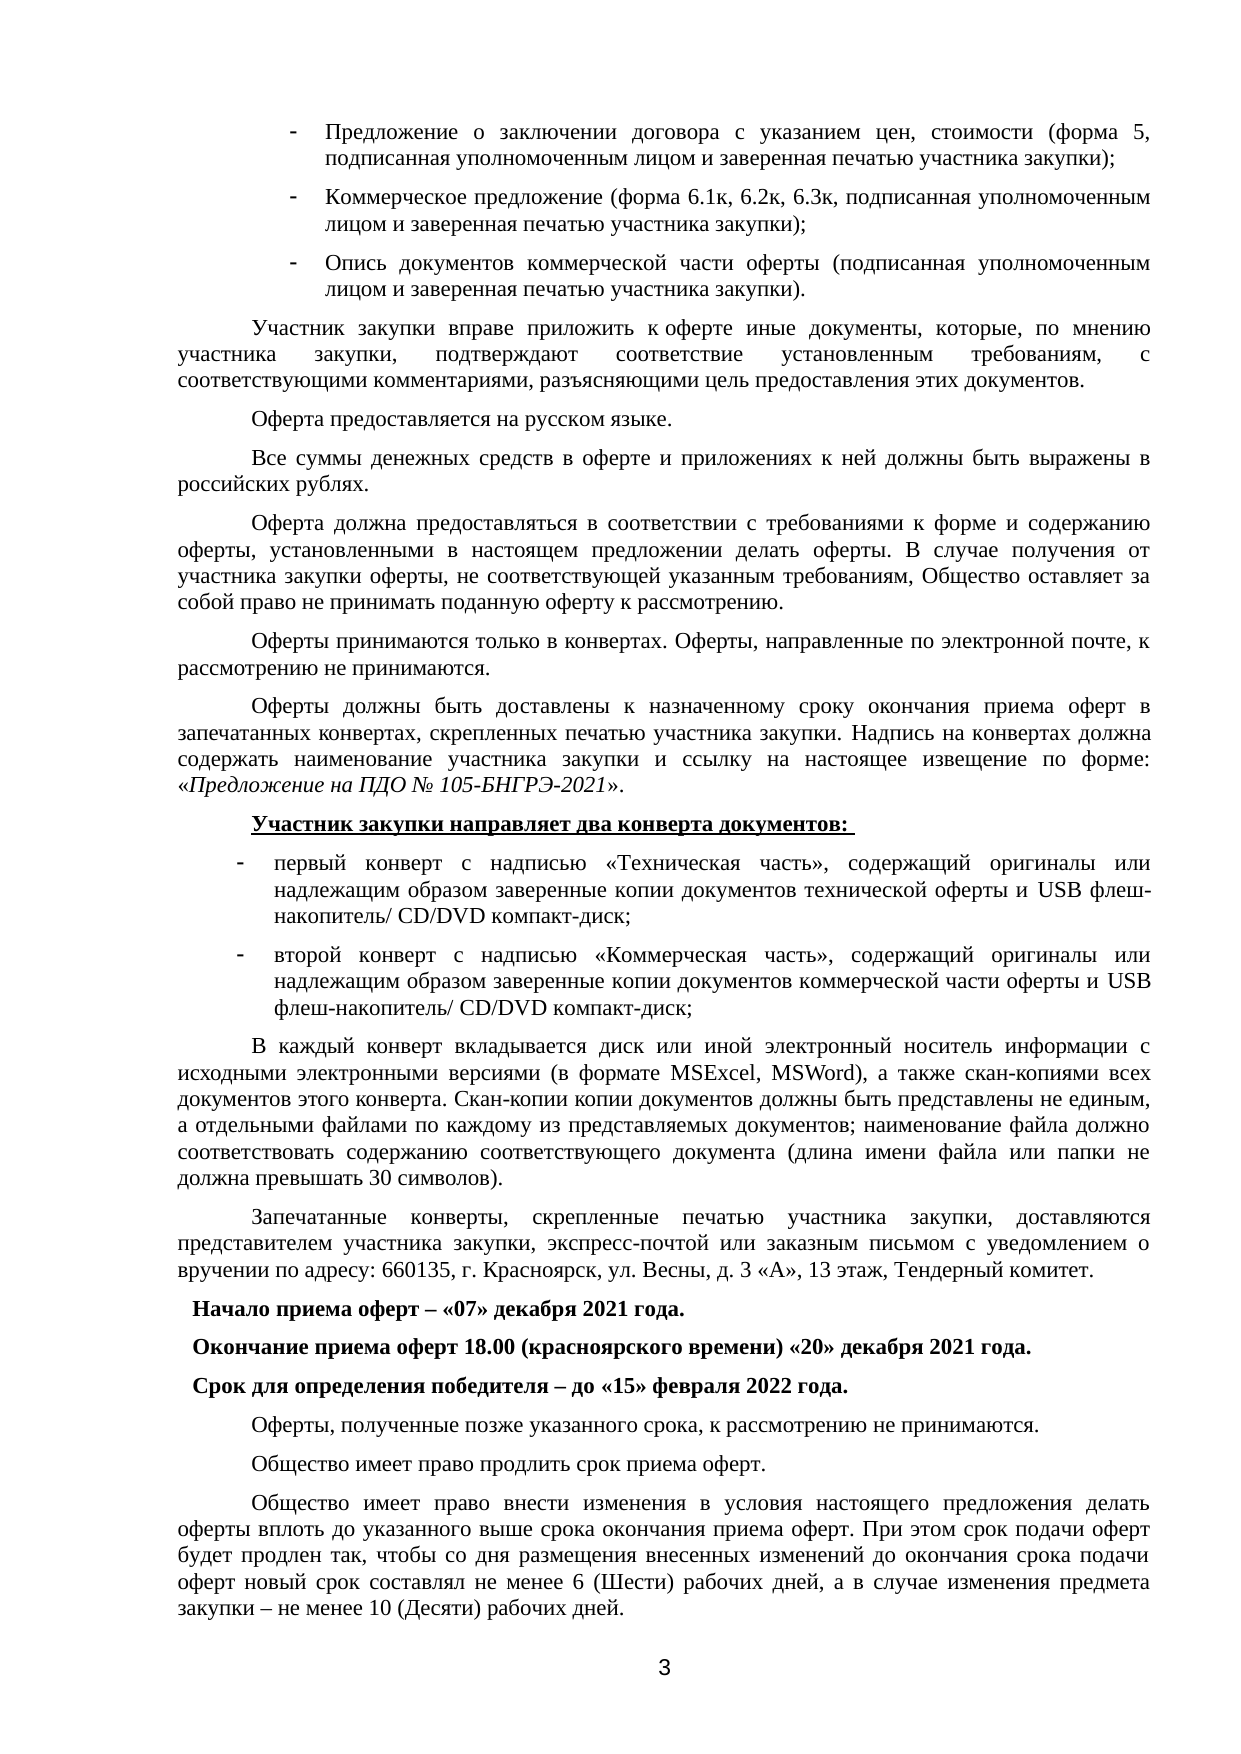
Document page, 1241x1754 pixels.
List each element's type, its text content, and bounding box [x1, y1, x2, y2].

text Оферты, полученные позже указанного срока, к рассмотрению не принимаются. [177, 1411, 1152, 1437]
list второй конверт с надписью «Коммерческая часть», содержащий оригиналы или надлежащим образом заверенные копии документов коммерческой части оферты и USB флеш-накопитель/ CD/DVD компакт-диск; [236, 941, 1152, 1020]
list первый конверт с надписью «Техническая часть», содержащий оригиналы или надлежащим образом заверенные копии документов технической оферты и USB флеш-накопитель/ CD/DVD компакт-диск; [236, 849, 1152, 928]
text Оферта должна предоставляться в соответствии с требованиями к форме и содержанию оферты, установленными в настоящем предложении делать оферты. В случае получения от участника закупки оферты, не соответствующей указанным требованиям, Общество оставляет за собой право не принимать поданную оферту к рассмотрению. [177, 509, 1152, 615]
list Предложение о заключении договора с указанием цен, стоимости (форма 5, подписанная уполномоченным лицом и заверенная печатью участника закупки); [289, 118, 1152, 171]
text Общество имеет право продлить срок приема оферт. [177, 1450, 1152, 1476]
list Опись документов коммерческой части оферты (подписанная уполномоченным лицом и заверенная печатью участника закупки). [289, 248, 1152, 301]
text В каждый конверт вкладывается диск или иной электронный носитель информации с исходными электронными версиями (в формате MSExcel, MSWord), а также скан-копиями всех документов этого конверта. Скан-копии копии документов должны быть представлены не единым, а отдельными файлами по каждому из представляемых документов; наименование файла должно соответствовать содержанию соответствующего документа (длина имени файла или папки не должна превышать 30 символов). [177, 1032, 1152, 1191]
text Начало приема оферт – «07» декабря 2021 года. [192, 1294, 1152, 1321]
text Запечатанные конверты, скрепленные печатью участника закупки, доставляются представителем участника закупки, экспресс-почтой или заказным письмом с уведомлением о вручении по адресу: 660135, г. Красноярск, ул. Весны, д. 3 «А», 13 этаж, Тендерный комитет. [177, 1203, 1152, 1282]
text Оферта предоставляется на русском языке. [177, 405, 1152, 432]
list Коммерческое предложение (форма 6.1к, 6.2к, 6.3к, подписанная уполномоченным лицом и заверенная печатью участника закупки); [289, 183, 1152, 236]
text Оферты должны быть доставлены к назначенному сроку окончания приема оферт в запечатанных конвертах, скрепленных печатью участника закупки. Надпись на конвертах должна содержать наименование участника закупки и ссылку на настоящее извещение по форме: «Предложение на ПДО № 105-БНГРЭ-2021». [177, 692, 1152, 798]
text Срок для определения победителя – до «15» февраля 2022 года. [192, 1372, 1152, 1399]
text Окончание приема оферт 18.00 (красноярского времени) «20» декабря 2021 года. [192, 1333, 1152, 1360]
text Участник закупки вправе приложить к оферте иные документы, которые, по мнению участника закупки, подтверждают соответствие установленным требованиям, с соответствующими комментариями, разъясняющими цель предоставления этих документов. [177, 314, 1152, 393]
text Участник закупки направляет два конверта документов: [177, 810, 1152, 837]
text Оферты принимаются только в конвертах. Оферты, направленные по электронной почте, к рассмотрению не принимаются. [177, 627, 1152, 680]
text Общество имеет право внести изменения в условия настоящего предложения делать оферты вплоть до указанного выше срока окончания приема оферт. При этом срок подачи оферт будет продлен так, чтобы со дня размещения внесенных изменений до окончания срока подачи оферт новый срок составлял не менее 6 (Шести) рабочих дней, а в случае изменения предмета закупки – не менее 10 (Десяти) рабочих дней. [177, 1489, 1152, 1621]
text Все суммы денежных средств в оферте и приложениях к ней должны быть выражены в российских рублях. [177, 444, 1152, 497]
